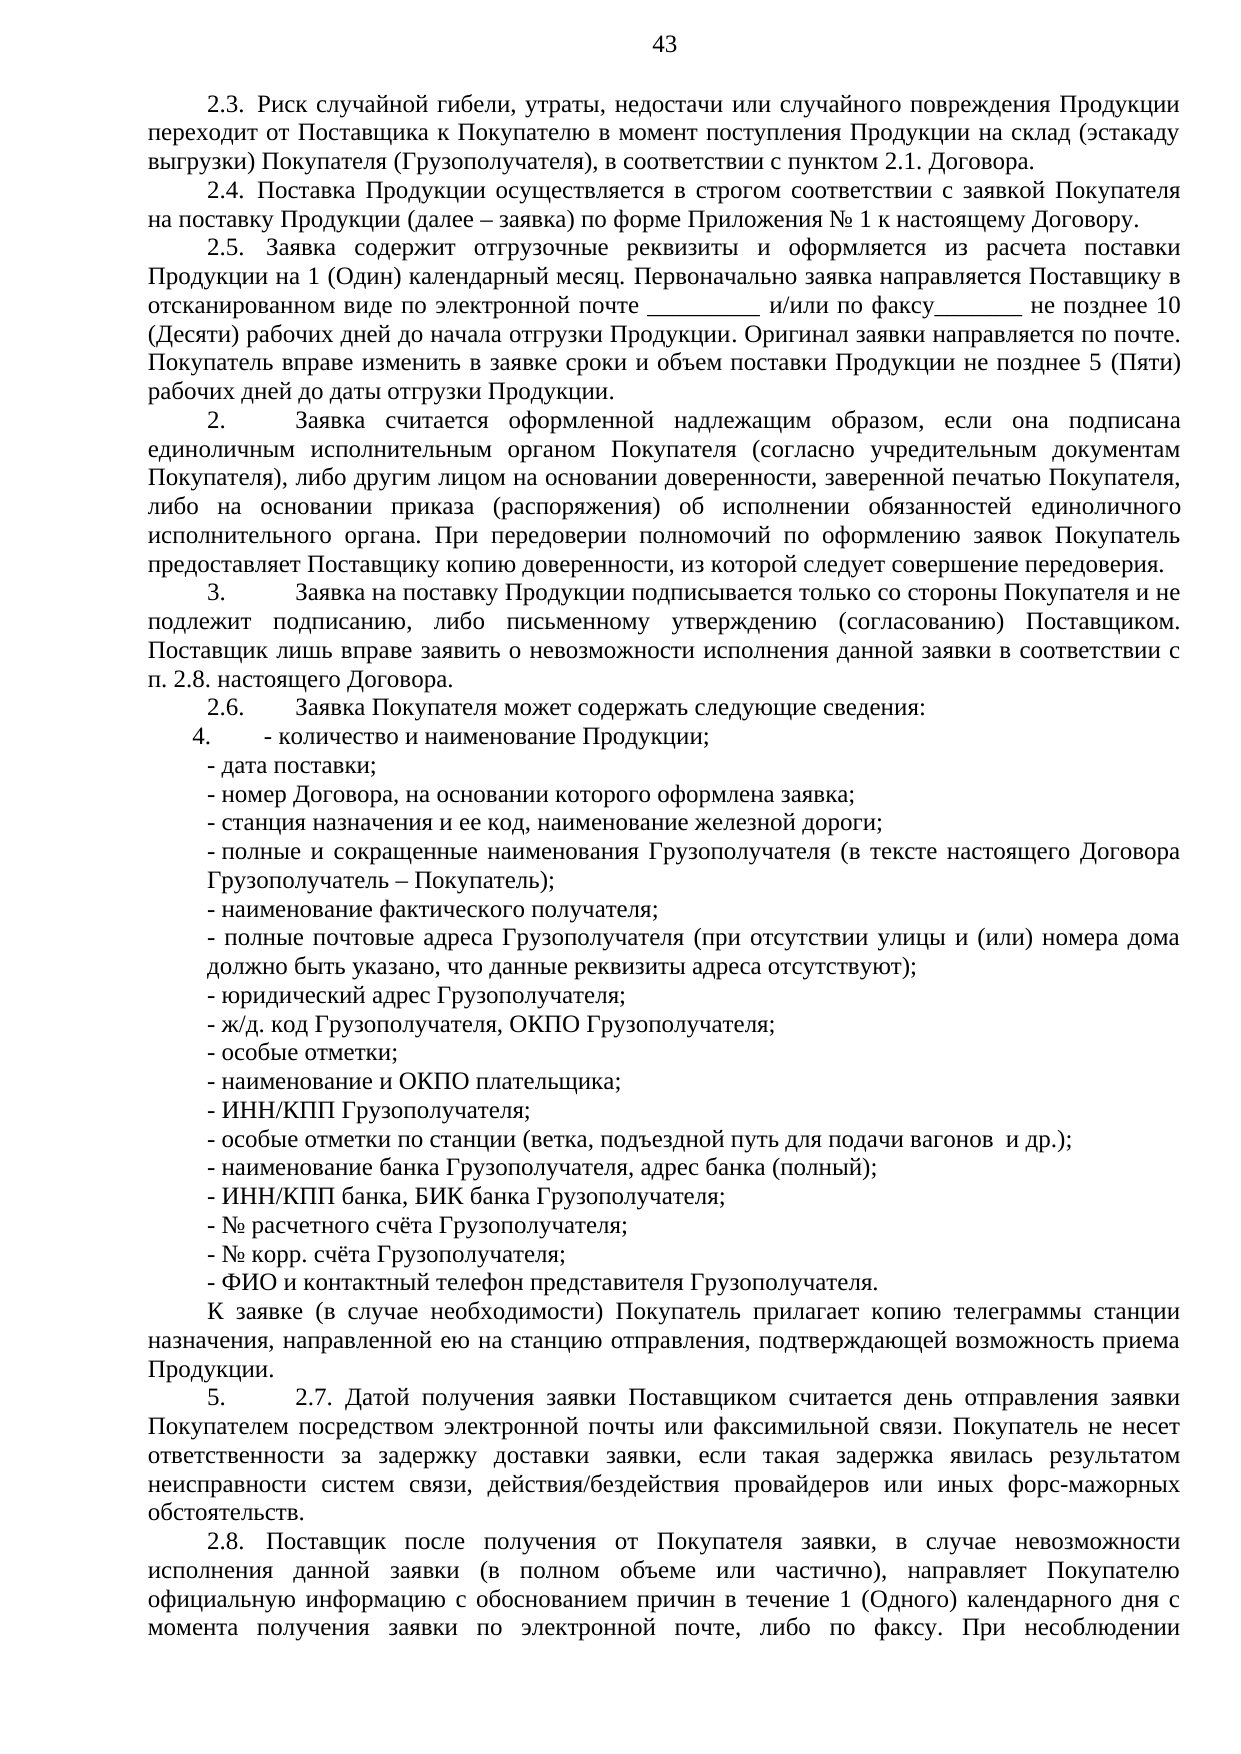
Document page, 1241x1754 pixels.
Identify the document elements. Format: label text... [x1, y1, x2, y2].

text - ФИО и контактный телефон представителя Грузополучателя. [207, 1267, 1181, 1296]
list Заявка на поставку Продукции подписывается только со стороны Покупателя и не подлежит подписанию, либо письменному утверждению (согласованию) Поставщиком. Поставщик лишь вправе заявить о невозможности исполнения данной заявки в соответствии с п. 2.8. настоящего Договора. [148, 577, 1181, 692]
text 2.3. Риск случайной гибели, утраты, недостачи или случайного повреждения Продукции переходит от Поставщика к Покупателю в момент поступления Продукции на склад (эстакаду выгрузки) Покупателя (Грузополучателя), в соответствии с пунктом 2.1. Договора. [148, 89, 1181, 175]
text 2.4. Поставка Продукции осуществляется в строгом соответствии с заявкой Покупателя на поставку Продукции (далее – заявка) по форме Приложения № 1 к настоящему Договору. [148, 175, 1181, 232]
text - особые отметки по станции (ветка, подъездной путь для подачи вагонов и др.); [207, 1124, 1181, 1152]
text - дата поставки; [207, 750, 1181, 779]
list Заявка Покупателя может содержать следующие сведения: [148, 692, 1181, 721]
list Заявка содержит отгрузочные реквизиты и оформляется из расчета поставки Продукции на 1 (Один) календарный месяц. Первоначально заявка направляется Поставщику в отсканированном виде по электронной почте _________ и/или по факсу_______ не позднее 10 (Десяти) рабочих дней до начала отгрузки Продукции. Оригинал заявки направляется по почте. Покупатель вправе изменить в заявке сроки и объем поставки Продукции не позднее 5 (Пяти) рабочих дней до даты отгрузки Продукции. [148, 232, 1181, 405]
text - полные почтовые адреса Грузополучателя (при отсутствии улицы и (или) номера дома должно быть указано, что данные реквизиты адреса отсутствуют); [207, 922, 1181, 980]
text - номер Договора, на основании которого оформлена заявка; [207, 779, 1181, 807]
text - ИНН/КПП банка, БИК банка Грузополучателя; [207, 1181, 1181, 1210]
text - ИНН/КПП Грузополучателя; [207, 1095, 1181, 1124]
list Заявка считается оформленной надлежащим образом, если она подписана единоличным исполнительным органом Покупателя (согласно учредительным документам Покупателя), либо другим лицом на основании доверенности, заверенной печатью Покупателя, либо на основании приказа (распоряжения) об исполнении обязанностей единоличного исполнительного органа. При передоверии полномочий по оформлению заявок Покупатель предоставляет Поставщику копию доверенности, из которой следует совершение передоверия. [148, 405, 1181, 577]
text - полные и сокращенные наименования Грузополучателя (в тексте настоящего Договора Грузополучатель – Покупатель); [207, 836, 1181, 894]
text - ж/д. код Грузополучателя, ОКПО Грузополучателя; [207, 1009, 1181, 1037]
text - станция назначения и ее код, наименование железной дороги; [207, 807, 1181, 836]
text К заявке (в случае необходимости) Покупатель прилагает копию телеграммы станции назначения, направленной ею на станцию отправления, подтверждающей возможность приема Продукции. [148, 1296, 1181, 1382]
text - особые отметки; [207, 1037, 1181, 1066]
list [148, 1526, 1181, 1641]
text - № расчетного счёта Грузополучателя; [207, 1210, 1181, 1239]
text - юридический адрес Грузополучателя; [207, 980, 1181, 1009]
text - наименование банка Грузополучателя, адрес банка (полный); [207, 1152, 1181, 1181]
text - наименование и ОКПО плательщика; [207, 1066, 1181, 1095]
list 2.7. Датой получения заявки Поставщиком считается день отправления заявки Покупателем посредством электронной почты или факсимильной связи. Покупатель не несет ответственности за задержку доставки заявки, если такая задержка явилась результатом неисправности систем связи, действия/бездействия провайдеров или иных форс-мажорных обстоятельств. [148, 1382, 1181, 1411]
text - № корр. счёта Грузополучателя; [207, 1239, 1181, 1267]
text - наименование фактического получателя; [207, 894, 1181, 922]
list 2.7. Датой получения заявки Поставщиком считается день отправления заявки Покупателем посредством электронной почты или факсимильной связи. Покупатель не несет ответственности за задержку доставки заявки, если такая задержка явилась результатом неисправности систем связи, действия/бездействия провайдеров или иных форс-мажорных обстоятельств. [148, 1497, 1181, 1526]
list - количество и наименование Продукции; [148, 721, 1181, 750]
